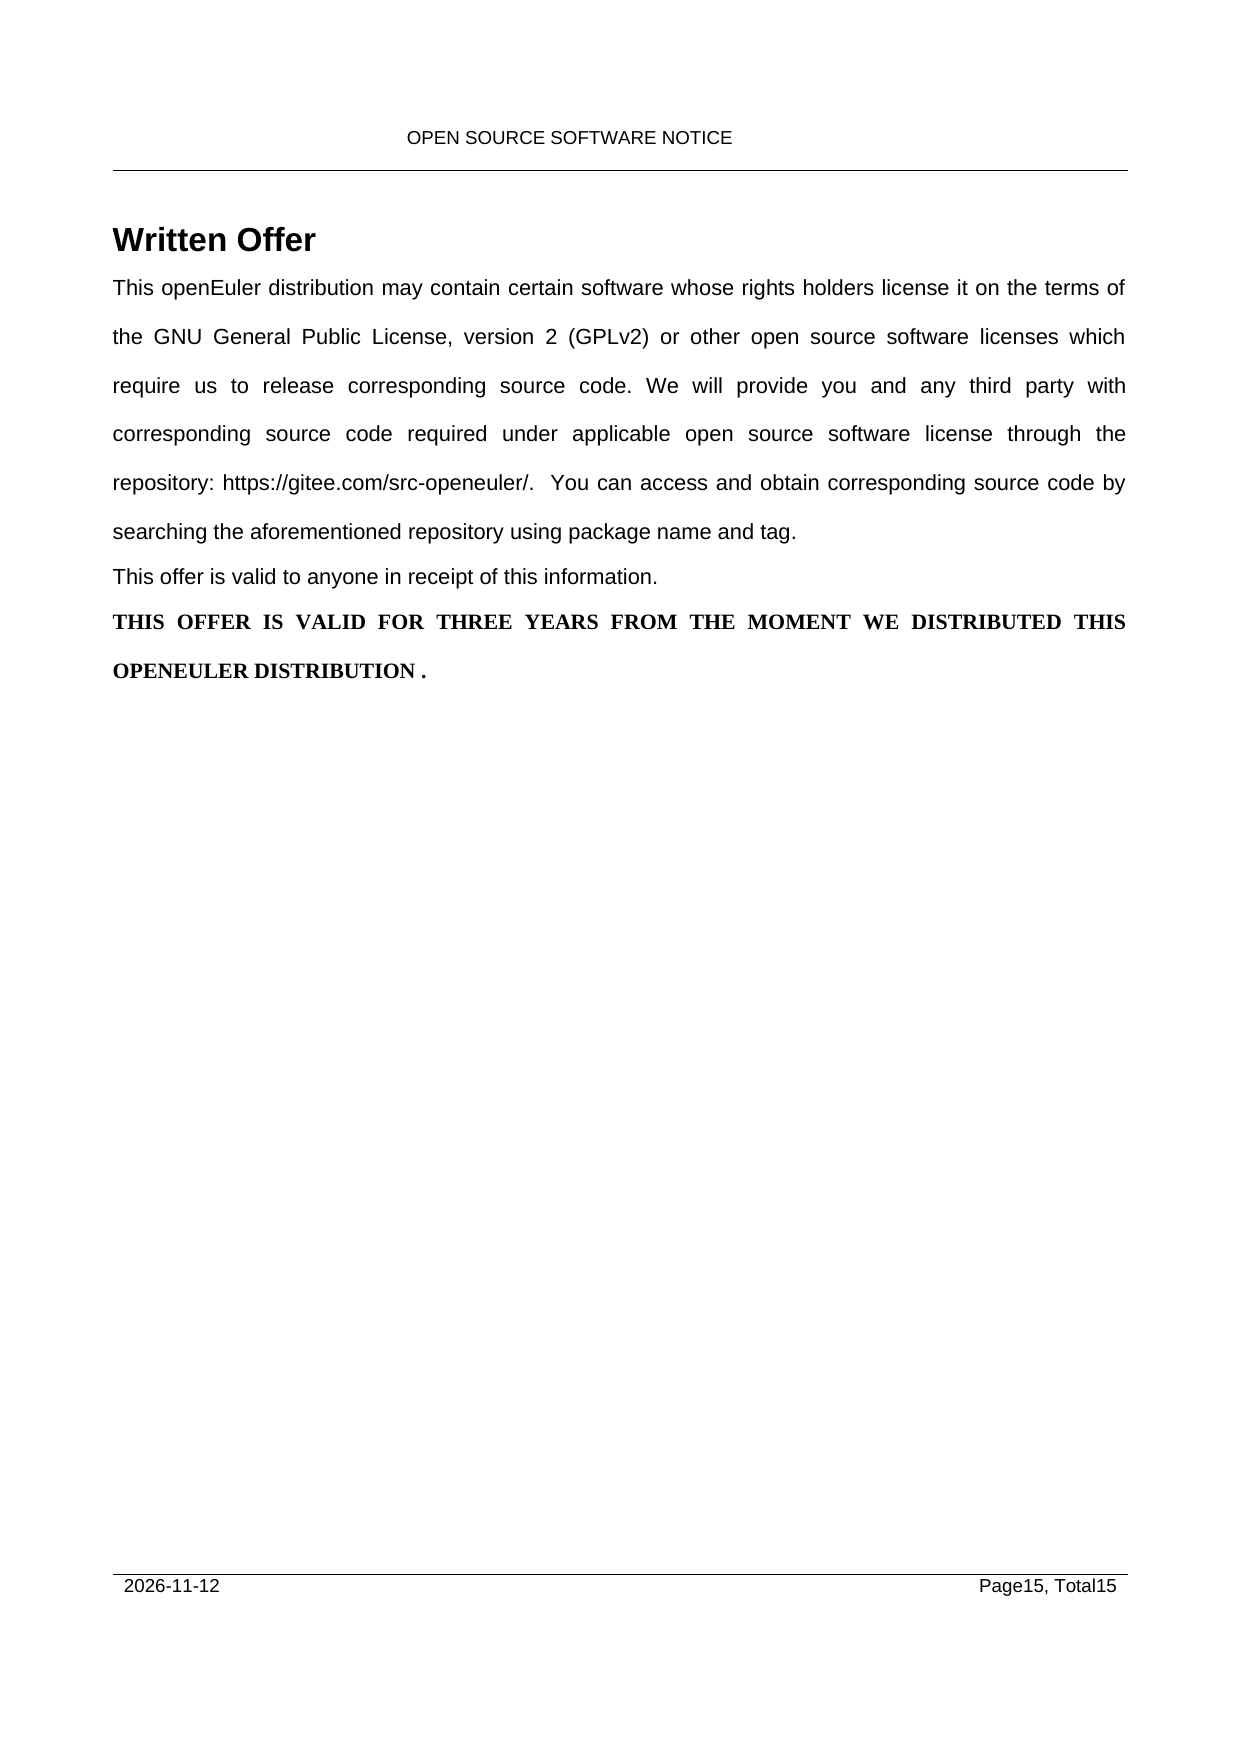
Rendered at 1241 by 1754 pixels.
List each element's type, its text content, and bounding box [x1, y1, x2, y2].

text Written Offer [112, 206, 1128, 271]
text This offer is valid to anyone in receipt of this information. [112, 560, 1128, 593]
text THIS OFFER IS VALID FOR THREE YEARS FROM THE MOMENT WE DISTRIBUTED THIS OPENEULER DISTRIBUTION . [112, 605, 1128, 687]
text This openEuler distribution may contain certain software whose rights holders license it on the terms of the GNU General Public License, version 2 (GPLv2) or other open source software licenses which require us to release corresponding source code. We will provide you and any third party with corresponding source code required under applicable open source software license through the repository: https://gitee.com/src-openeuler/. You can access and obtain corresponding source code by searching the aforementioned repository using package name and tag. [112, 271, 1128, 548]
